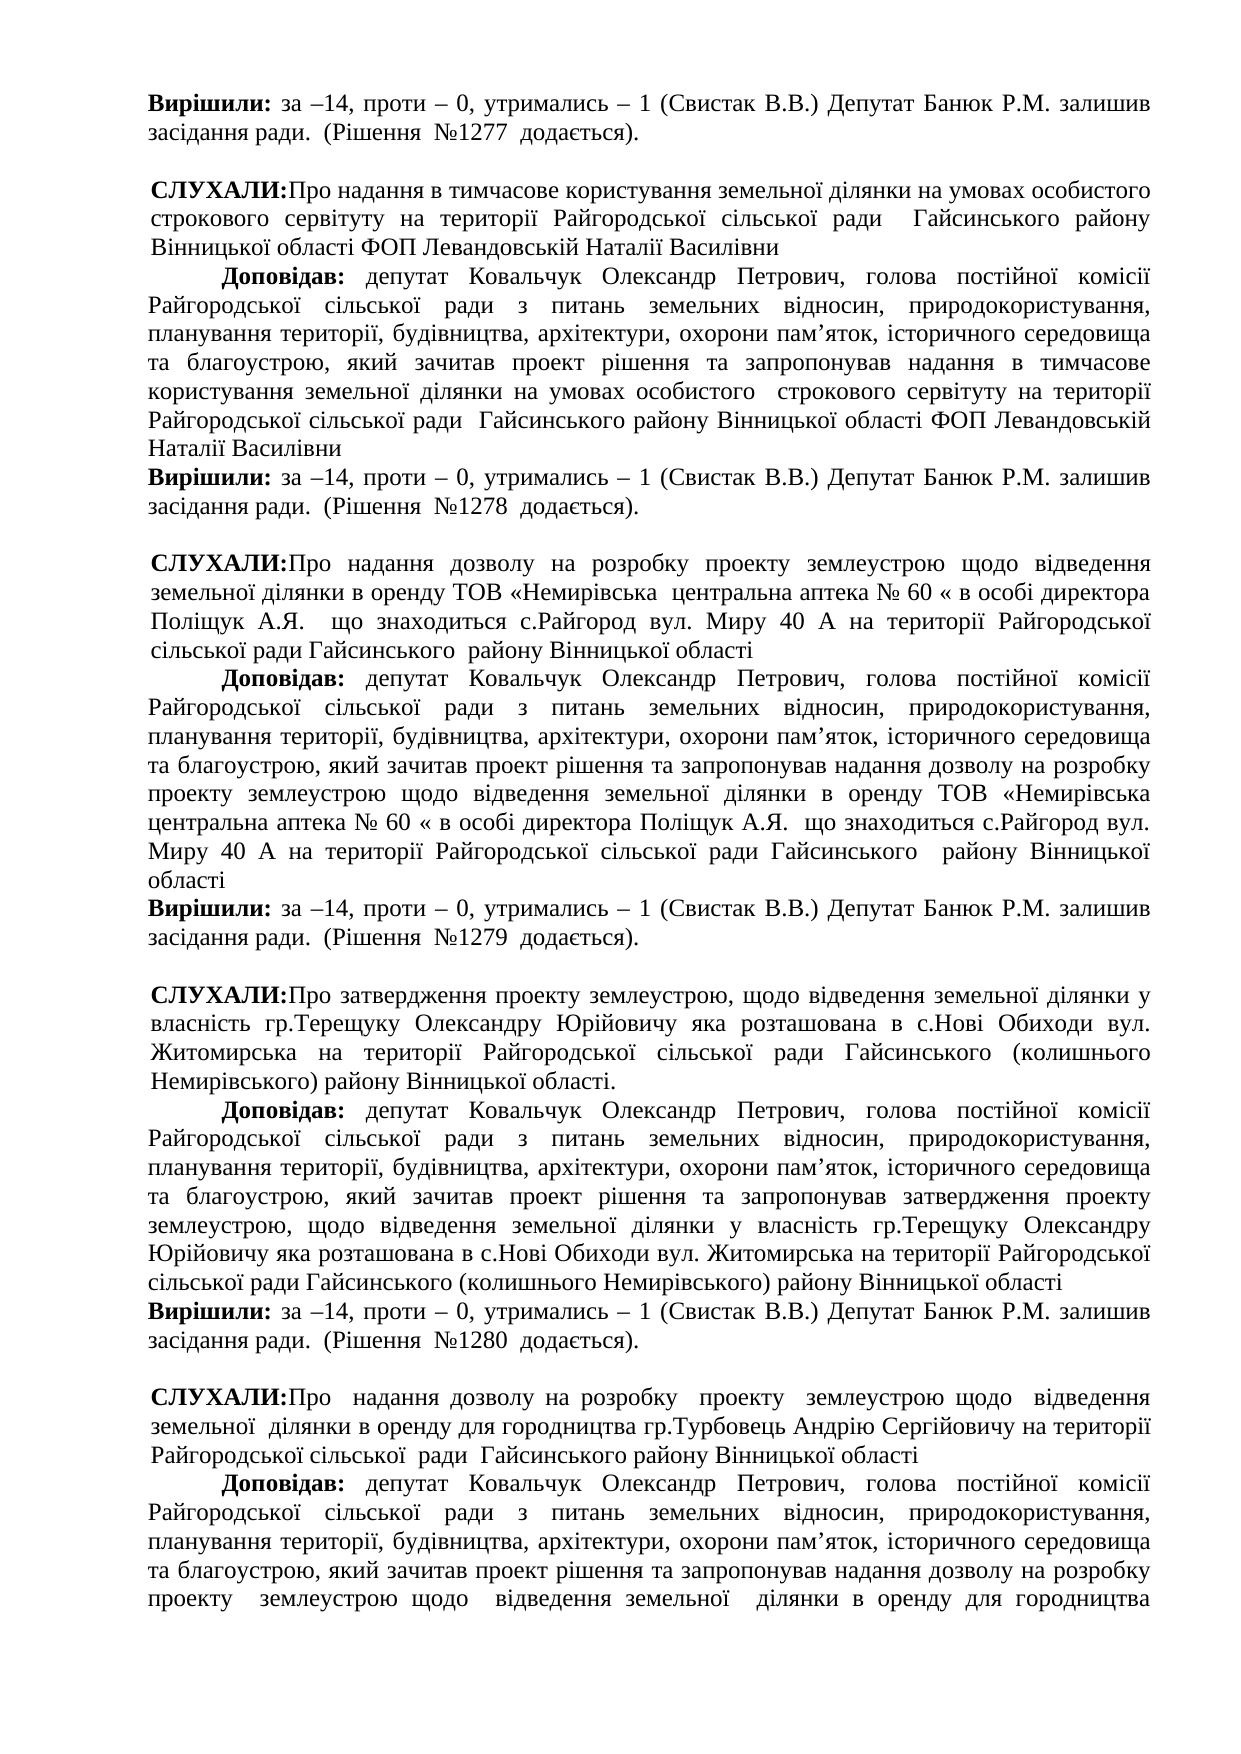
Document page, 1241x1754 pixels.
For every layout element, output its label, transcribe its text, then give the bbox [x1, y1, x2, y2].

text Вирішили: за –14, проти – 0, утримались – 1 (Свистак В.В.) Депутат Банюк Р.М. залишив засідання ради. (Рішення №1280 додається). [148, 1296, 1152, 1353]
text Доповідав: депутат Ковальчук Олександр Петрович, голова постійної комісії Райгородської сільської ради з питань земельних відносин, природокористування, планування території, будівництва, архітектури, охорони пам’яток, історичного середовища та благоустрою, який зачитав проект рішення та запропонував затвердження проекту землеустрою, щодо відведення земельної ділянки у власність гр.Терещуку Олександру Юрійовичу яка розташована в с.Нові Обиходи вул. Житомирська на території Райгородської сільської ради Гайсинського (колишнього Немирівського) району Вінницької області [148, 1095, 1152, 1296]
text СЛУХАЛИ:Про затвердження проекту землеустрою, щодо відведення земельної ділянки у власність гр.Терещуку Олександру Юрійовичу яка розташована в с.Нові Обиходи вул. Житомирська на території Райгородської сільської ради Гайсинського (колишнього Немирівського) району Вінницької області. [150, 980, 1152, 1095]
text СЛУХАЛИ:Про надання дозволу на розробку проекту землеустрою щодо відведення земельної ділянки в оренду для городництва гр.Турбовець Андрію Сергійовичу на території Райгородської сільської ради Гайсинського району Вінницької області [150, 1382, 1152, 1468]
text Доповідав: депутат Ковальчук Олександр Петрович, голова постійної комісії Райгородської сільської ради з питань земельних відносин, природокористування, планування території, будівництва, архітектури, охорони пам’яток, історичного середовища та благоустрою, який зачитав проект рішення та запропонував надання в тимчасове користування земельної ділянки на умовах особистого строкового сервітуту на території Райгородської сільської ради Гайсинського району Вінницької області ФОП Левандовській Наталії Василівни [148, 261, 1152, 462]
text Доповідав: депутат Ковальчук Олександр Петрович, голова постійної комісії Райгородської сільської ради з питань земельних відносин, природокористування, планування території, будівництва, архітектури, охорони пам’яток, історичного середовища та благоустрою, який зачитав проект рішення та запропонував надання дозволу на розробку проекту землеустрою щодо відведення земельної ділянки в оренду ТОВ «Немирівська центральна аптека № 60 « в особі директора Поліщук А.Я. що знаходиться с.Райгород вул. Миру 40 А на території Райгородської сільської ради Гайсинського району Вінницької області [148, 663, 1152, 893]
text Вирішили: за –14, проти – 0, утримались – 1 (Свистак В.В.) Депутат Банюк Р.М. залишив засідання ради. (Рішення №1277 додається). [148, 88, 1152, 146]
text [148, 1468, 1152, 1612]
text Вирішили: за –14, проти – 0, утримались – 1 (Свистак В.В.) Депутат Банюк Р.М. залишив засідання ради. (Рішення №1278 додається). [148, 462, 1152, 520]
text СЛУХАЛИ:Про надання в тимчасове користування земельної ділянки на умовах особистого строкового сервітуту на території Райгородської сільської ради Гайсинського району Вінницької області ФОП Левандовській Наталії Василівни [150, 175, 1152, 261]
text Вирішили: за –14, проти – 0, утримались – 1 (Свистак В.В.) Депутат Банюк Р.М. залишив засідання ради. (Рішення №1279 додається). [148, 893, 1152, 951]
text СЛУХАЛИ:Про надання дозволу на розробку проекту землеустрою щодо відведення земельної ділянки в оренду ТОВ «Немирівська центральна аптека № 60 « в особі директора Поліщук А.Я. що знаходиться с.Райгород вул. Миру 40 А на території Райгородської сільської ради Гайсинського району Вінницької області [150, 548, 1152, 663]
